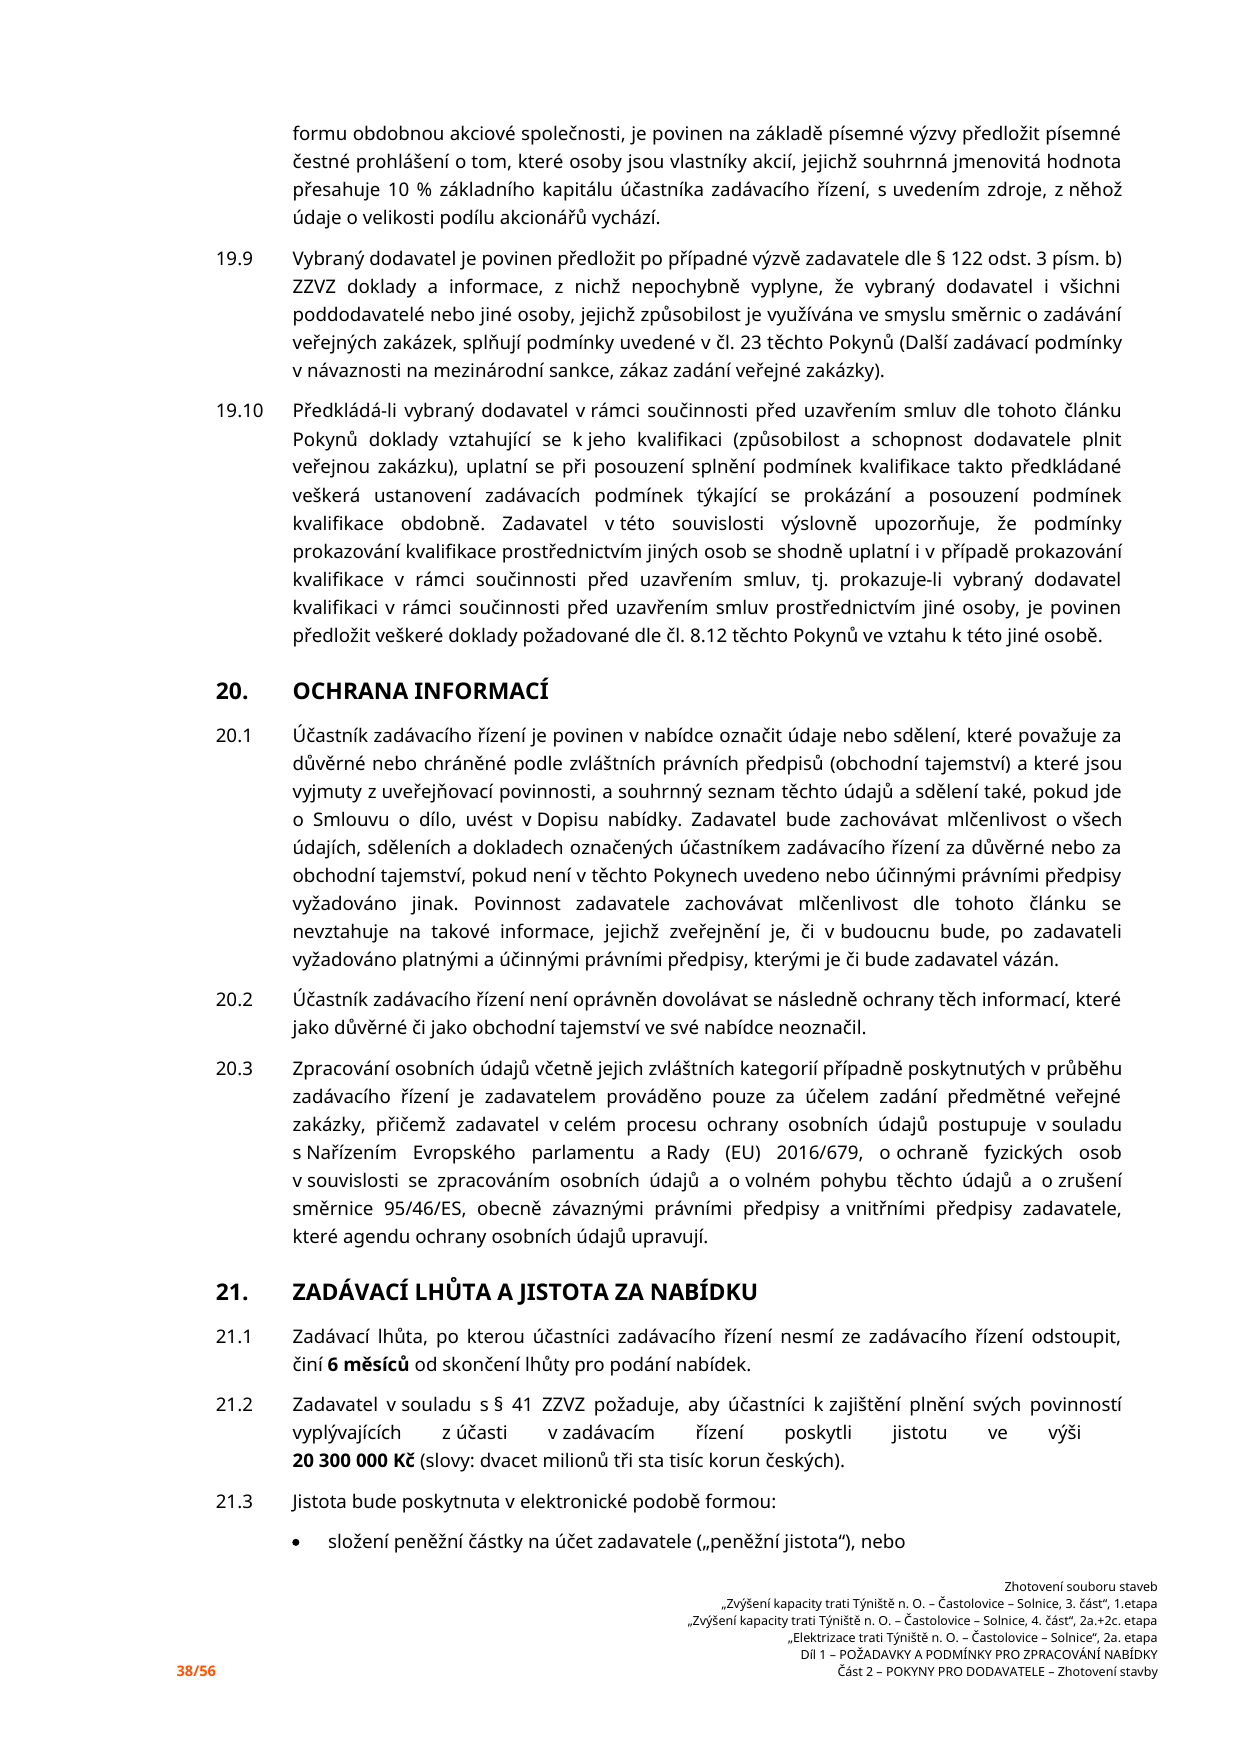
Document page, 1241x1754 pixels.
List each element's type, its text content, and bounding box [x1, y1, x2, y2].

text Zadávací lhůta, po kterou účastníci zadávacího řízení nesmí ze zadávacího řízení odstoupit, činí 6 měsíců od skončení lhůty pro podání nabídek. [216, 1323, 1122, 1377]
text Zadavatel v souladu s § 41 ZZVZ požaduje, aby účastníci k zajištění plnění svých povinností vyplývajících z účasti v zadávacím řízení poskytli jistotu ve výši 20 300 000 Kč (slovy: dvacet milionů tři sta tisíc korun českých). [216, 1392, 1122, 1473]
text Účastník zadávacího řízení je povinen v nabídce označit údaje nebo sdělení, které považuje za důvěrné nebo chráněné podle zvláštních právních předpisů (obchodní tajemství) a které jsou vyjmuty z uveřejňovací povinnosti, a souhrnný seznam těchto údajů a sdělení také, pokud jde o Smlouvu o dílo, uvést v Dopisu nabídky. Zadavatel bude zachovávat mlčenlivost o všech údajích, sděleních a dokladech označených účastníkem zadávacího řízení za důvěrné nebo za obchodní tajemství, pokud není v těchto Pokynech uvedeno nebo účinnými právními předpisy vyžadováno jinak. Povinnost zadavatele zachovávat mlčenlivost dle tohoto článku se nevztahuje na takové informace, jejichž zveřejnění je, či v budoucnu bude, po zadavateli vyžadováno platnými a účinnými právními předpisy, kterými je či bude zadavatel vázán. [216, 722, 1122, 972]
text Jistota bude poskytnuta v elektronické podobě formou: [216, 1488, 1122, 1514]
text OCHRANA INFORMACÍ [216, 675, 1122, 706]
text složení peněžní částky na účet zadavatele („peněžní jistota“), nebo [292, 1529, 1122, 1554]
text Účastník zadávacího řízení není oprávněn dovolávat se následně ochrany těch informací, které jako důvěrné či jako obchodní tajemství ve své nabídce neoznačil. [216, 987, 1122, 1040]
text Vybraný dodavatel je povinen předložit po případné výzvě zadavatele dle § 122 odst. 3 písm. b) ZZVZ doklady a informace, z nichž nepochybně vyplyne, že vybraný dodavatel i všichni poddodavatelé nebo jiné osoby, jejichž způsobilost je využívána ve smyslu směrnic o zadávání veřejných zakázek, splňují podmínky uvedené v čl. 23 těchto Pokynů (Další zadávací podmínky v návaznosti na mezinárodní sankce, zákaz zadání veřejné zakázky). [216, 245, 1122, 383]
text ZADÁVACÍ LHŮTA A JISTOTA ZA NABÍDKU [216, 1276, 1122, 1307]
text Předkládá-li vybraný dodavatel v rámci součinnosti před uzavřením smluv dle tohoto článku Pokynů doklady vztahující se k jeho kvalifikaci (způsobilost a schopnost dodavatele plnit veřejnou zakázku), uplatní se při posouzení splnění podmínek kvalifikace takto předkládané veškerá ustanovení zadávacích podmínek týkající se prokázání a posouzení podmínek kvalifikace obdobně. Zadavatel v této souvislosti výslovně upozorňuje, že podmínky prokazování kvalifikace prostřednictvím jiných osob se shodně uplatní i v případě prokazování kvalifikace v rámci součinnosti před uzavřením smluv, tj. prokazuje-li vybraný dodavatel kvalifikaci v rámci součinnosti před uzavřením smluv prostřednictvím jiné osoby, je povinen předložit veškeré doklady požadované dle čl. 8.12 těchto Pokynů ve vztahu k této jiné osobě. [216, 398, 1122, 647]
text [216, 121, 1122, 230]
text Zpracování osobních údajů včetně jejich zvláštních kategorií případně poskytnutých v průběhu zadávacího řízení je zadavatelem prováděno pouze za účelem zadání předmětné veřejné zakázky, přičemž zadavatel v celém procesu ochrany osobních údajů postupuje v souladu s Nařízením Evropského parlamentu a Rady (EU) 2016/679, o ochraně fyzických osob v souvislosti se zpracováním osobních údajů a o volném pohybu těchto údajů a o zrušení směrnice 95/46/ES, obecně závaznými právními předpisy a vnitřními předpisy zadavatele, které agendu ochrany osobních údajů upravují. [216, 1055, 1122, 1249]
